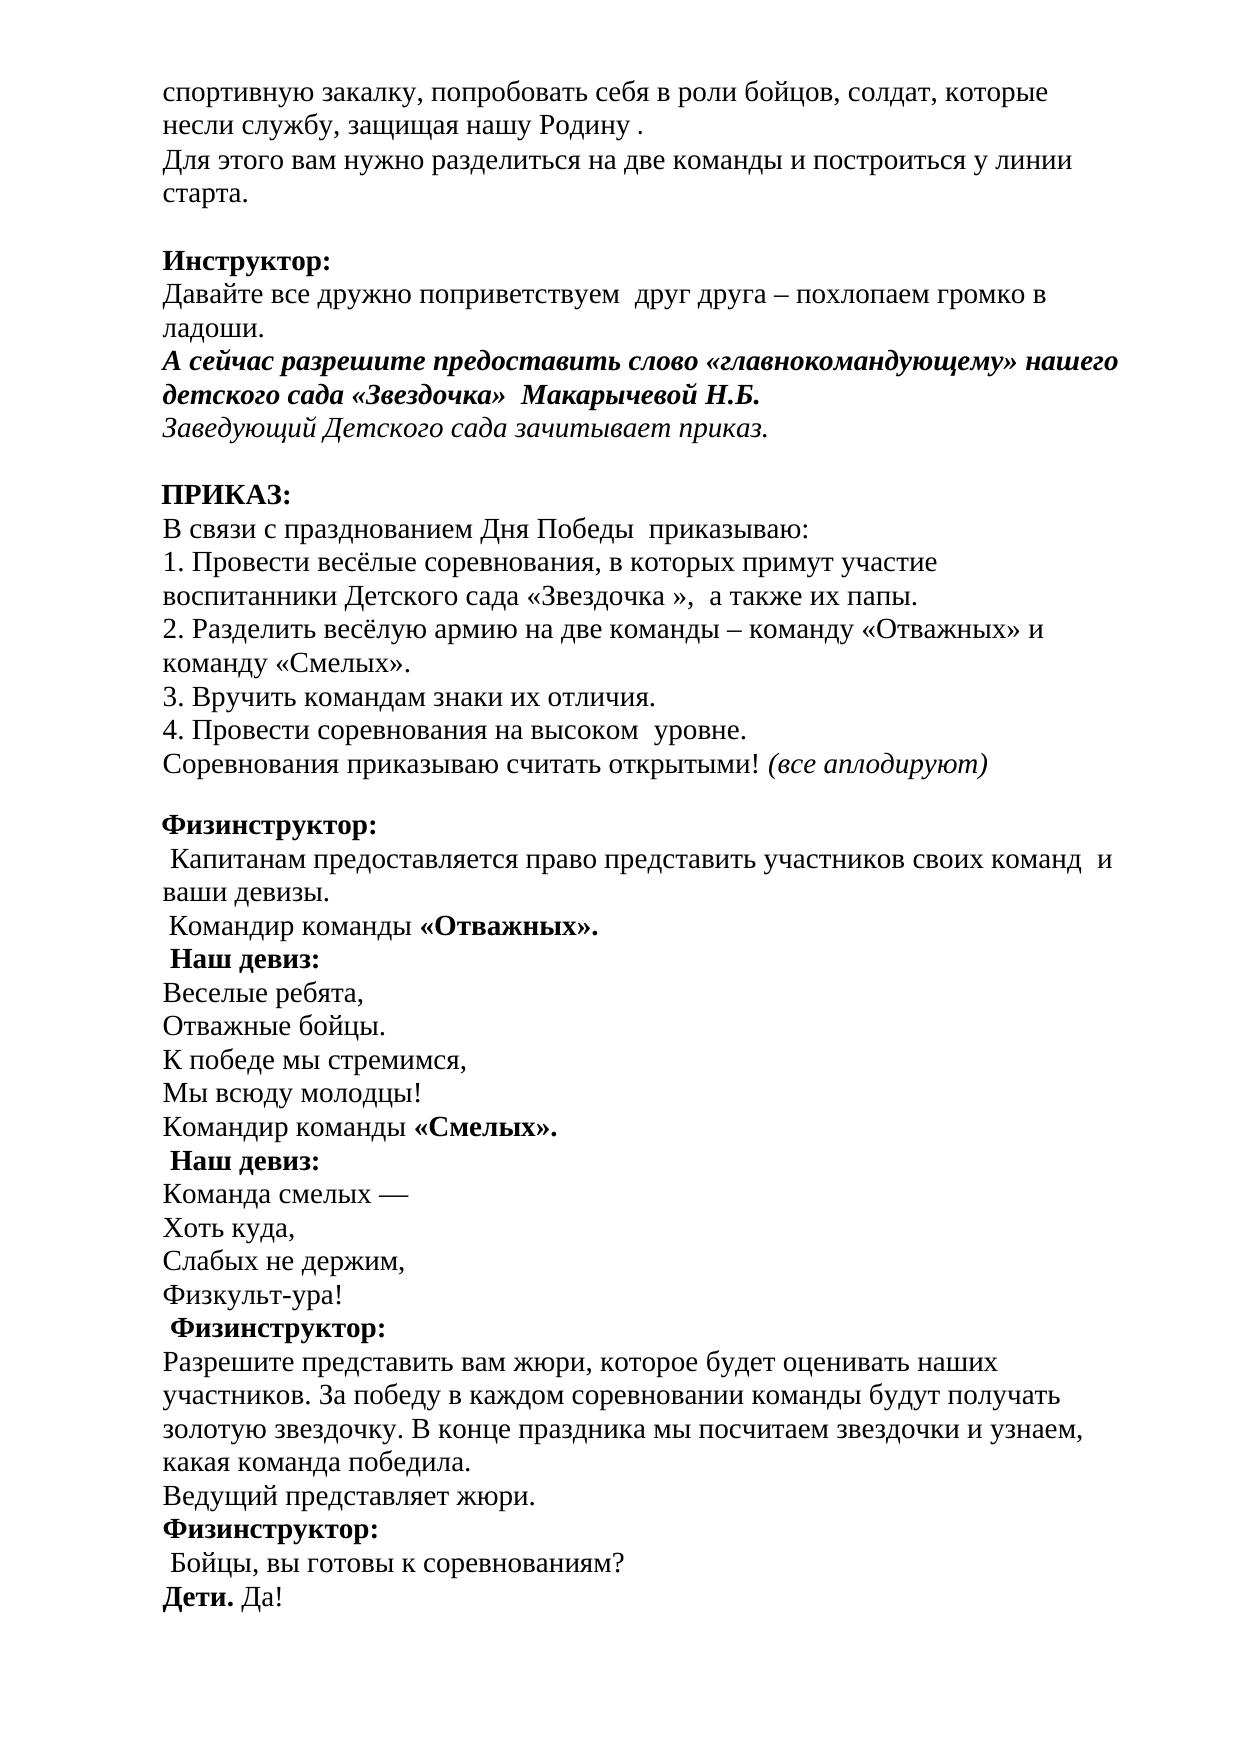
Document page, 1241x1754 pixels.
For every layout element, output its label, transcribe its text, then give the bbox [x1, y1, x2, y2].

text Инструктор: [162, 243, 1122, 276]
text Отважные бойцы. [162, 1008, 1122, 1042]
text Слабых не держим, [162, 1243, 1122, 1277]
text Дети. Да! [162, 1579, 1122, 1612]
text Командир команды «Смелых». [162, 1109, 1122, 1143]
text Для этого вам нужно разделиться на две команды и построиться у линии старта. [162, 142, 1122, 209]
text Командир команды «Отважных». [44, 908, 1122, 941]
text Физинструктор: [44, 807, 1122, 841]
text В связи с празднованием Дня Победы приказываю: 1. Провести весёлые соревнования, в которых примут участие [162, 511, 1122, 578]
text Мы всюду молодцы! [162, 1076, 1122, 1109]
text Капитанам предоставляется право представить участников своих команд и ваши девизы. [162, 841, 1122, 908]
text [162, 74, 1122, 142]
text Ведущий представляет жюри. [162, 1478, 1122, 1512]
text Наш девиз: [162, 1143, 1122, 1176]
text Разрешите представить вам жюри, которое будет оценивать наших участников. За победу в каждом соревновании команды будут получать золотую звездочку. В конце праздника мы посчитаем звездочки и узнаем, какая команда победила. [162, 1344, 1122, 1478]
text команду «Смелых». 3. Вручить командам знаки их отличия. [162, 645, 1122, 712]
text Веселые ребята, [162, 975, 1122, 1008]
text Бойцы, вы готовы к соревнованиям? [162, 1545, 1122, 1579]
text ПРИКАЗ: [44, 477, 1122, 511]
text Наш девиз: [162, 941, 1122, 975]
text Физинструктор: [162, 1310, 1122, 1344]
text Давайте все дружно поприветствуем друг друга – похлопаем громко в ладоши. [162, 276, 1122, 343]
text воспитанники Детского сада «Звездочка », а также их папы. 2. Разделить весёлую армию на две команды – команду «Отважных» и [162, 578, 1122, 645]
text 4. Провести соревнования на высоком уровне. Соревнования приказываю считать открытыми! (все аплодируют) [162, 712, 1122, 807]
text А сейчас разрешите предоставить слово «главнокомандующему» нашего детского сада «Звездочка» Макарычевой Н.Б. Заведующий Детского сада зачитывает приказ. [162, 343, 1122, 444]
text Хоть куда, [162, 1210, 1122, 1243]
text Физкульт-ура! [162, 1277, 1122, 1310]
text К победе мы стремимся, [162, 1042, 1122, 1076]
text Физинструктор: [162, 1512, 1122, 1545]
text Команда смелых — [162, 1176, 1122, 1210]
